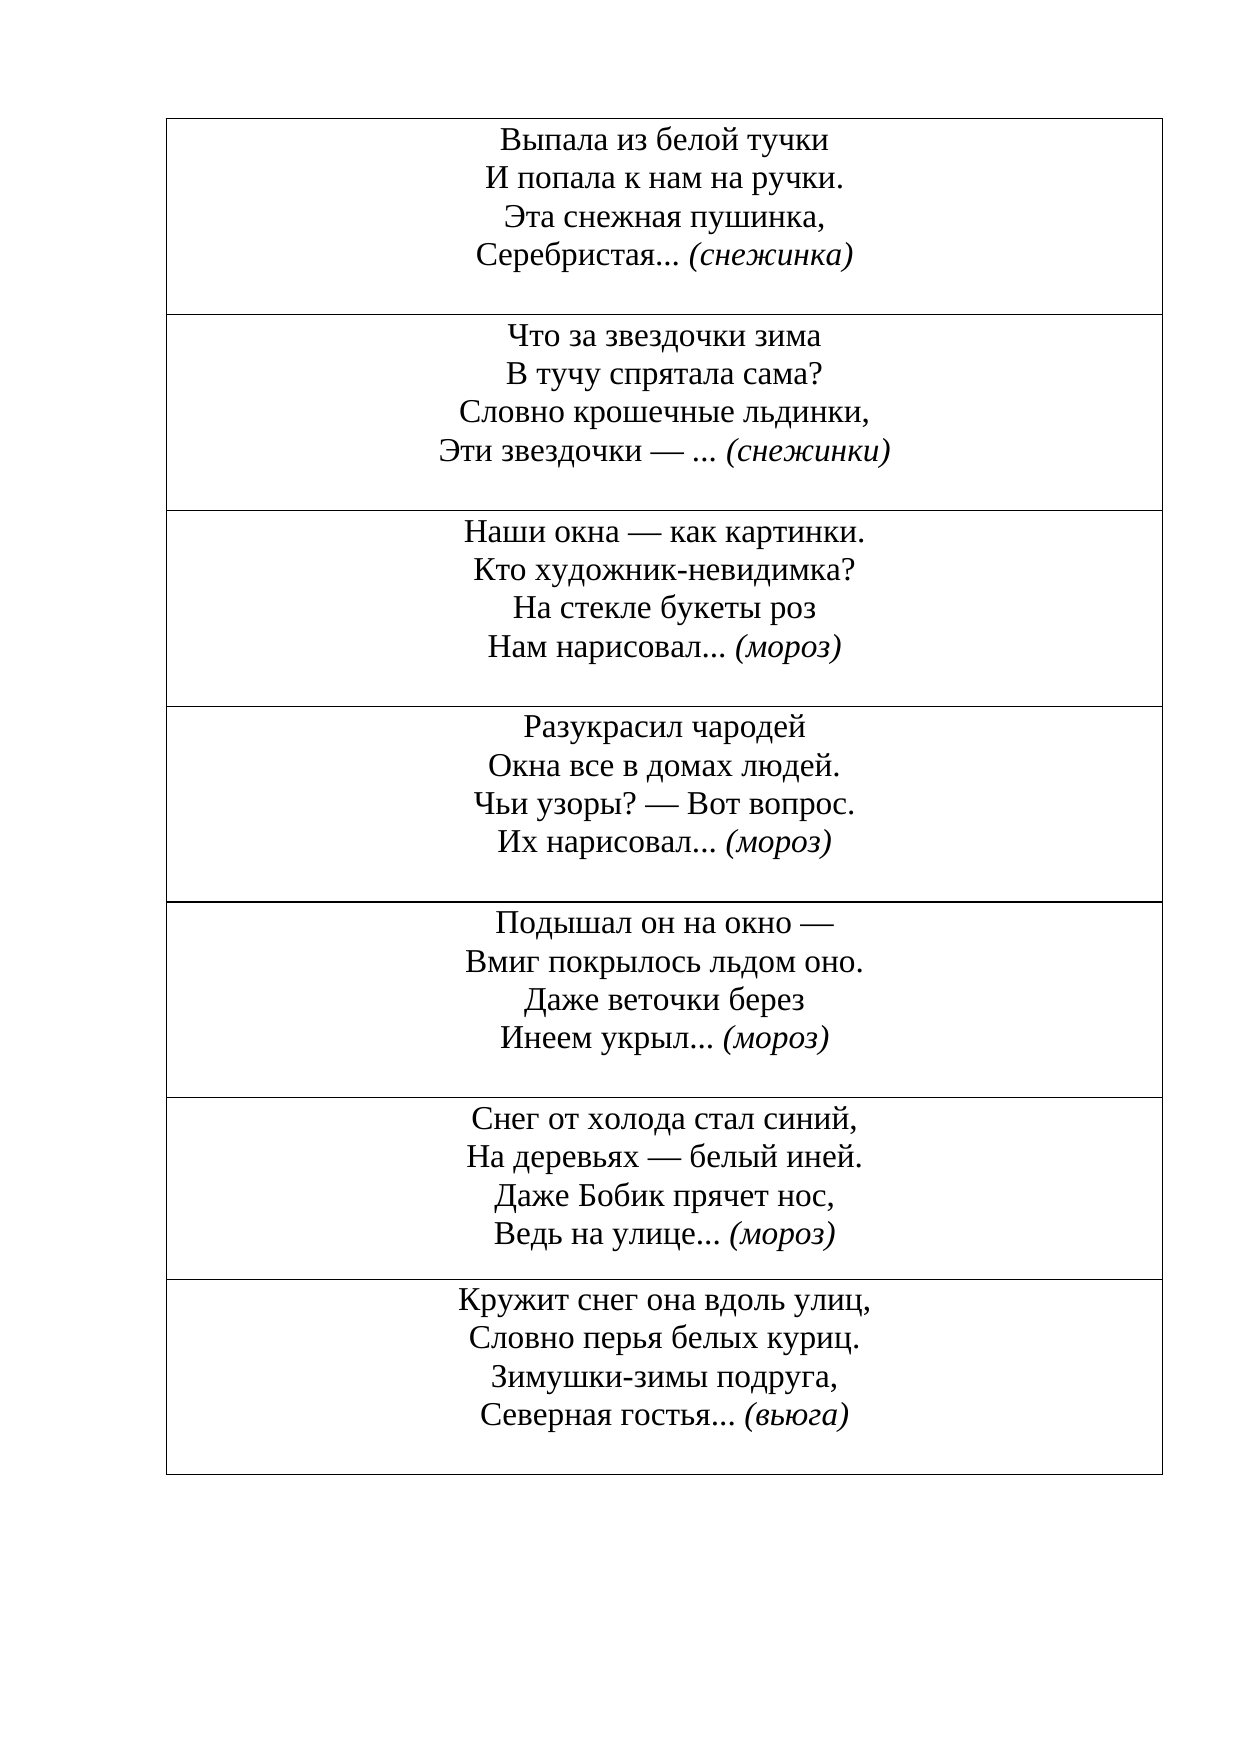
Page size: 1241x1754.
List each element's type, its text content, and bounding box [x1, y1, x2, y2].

table_cell Разукрасил чародей Окна все в домах людей. Чьи узоры? — Вот вопрос. Их нарисовал... (мороз) [167, 707, 1162, 901]
table_cell Кружит снег она вдоль улиц, Словно перья белых куриц. Зимушки-зимы подруга, Северная гостья... (вьюга) [167, 1280, 1162, 1474]
table_cell Что за звездочки зима В тучу спрятала сама? Словно крошечные льдинки, Эти звездочки — ... (снежинки) [167, 315, 1162, 510]
table_cell Выпала из белой тучки И попала к нам на ручки. Эта снежная пушинка, Серебристая... (снежинка) [167, 119, 1162, 314]
table_cell Снег от холода стал синий, На деревьях — белый иней. Даже Бобик прячет нос, Ведь на улице... (мороз) [167, 1098, 1162, 1278]
table_cell Подышал он на окно — Вмиг покрылось льдом оно. Даже веточки берез Инеем укрыл... (мороз) [167, 903, 1162, 1097]
table_cell Наши окна — как картинки. Кто художник-невидимка? На стекле букеты роз Нам нарисовал... (мороз) [167, 511, 1162, 706]
